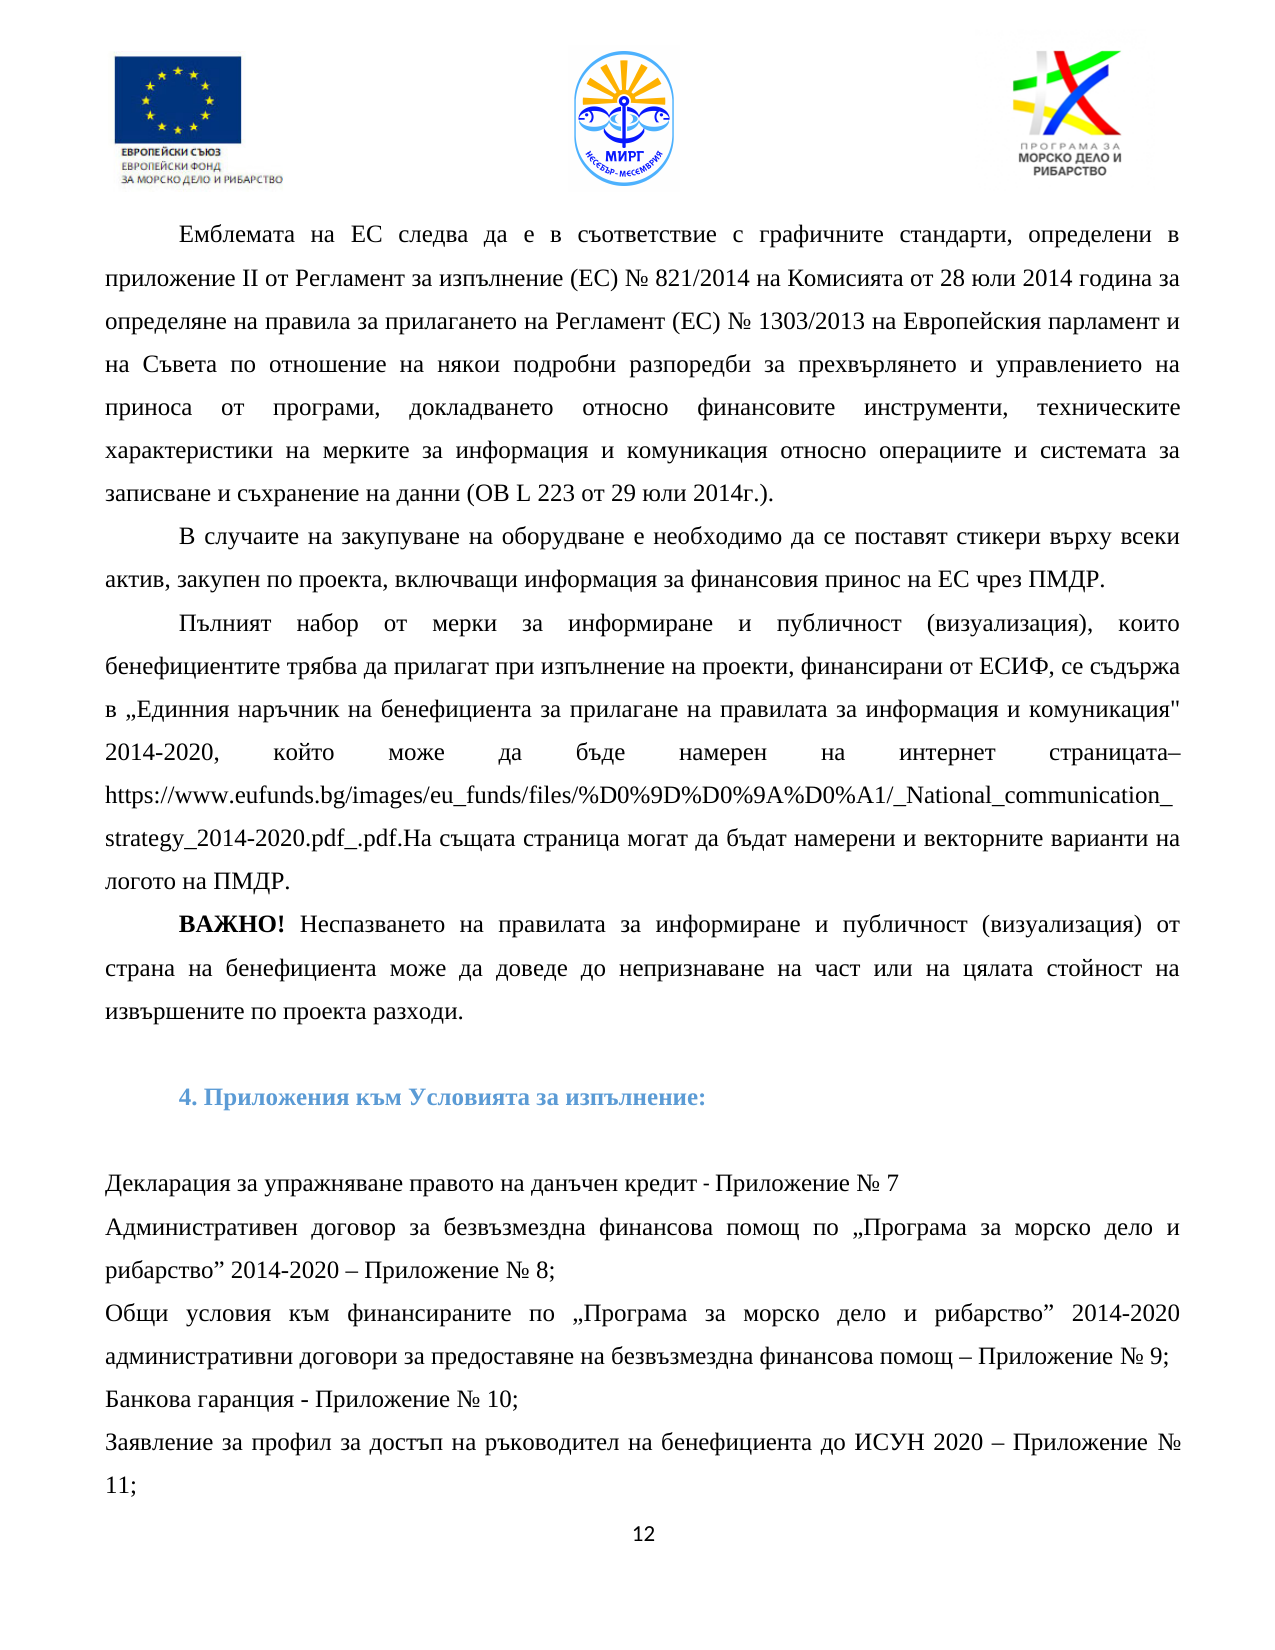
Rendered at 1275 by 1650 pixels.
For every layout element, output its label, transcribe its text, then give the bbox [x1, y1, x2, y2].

text Банкова гаранция - Приложение № 10; [105, 1384, 1181, 1413]
picture [567, 45, 681, 192]
picture [105, 51, 284, 192]
text Пълният набор от мерки за информиране и публичност (визуализация), които бенефициентите трябва да прилагат при изпълнение на проекти, финансирани от ЕСИФ, се съдържа в „Единния наръчник на бенефициента за прилагане на правилата за информация и комуникация" 2014-2020, който може да бъде намерен на интернет страницата– https://www.eufunds.bg/images/eu_funds/files/%D0%9D%D0%9A%D0%A1/_National_communication_strategy_2014-2020.pdf_.pdf.На същата страница могат да бъдат намерени и векторните варианти на логото на ПМДР. [105, 608, 1181, 895]
text ВАЖНО! Неспазването на правилата за информиране и публичност (визуализация) от страна на бенефициента може да доведе до непризнаване на част или на цялата стойност на извършените по проекта разходи. [105, 909, 1181, 1024]
text Общи условия към финансираните по „Програма за морско дело и рибарство” 2014-2020 административни договори за предоставяне на безвъзмездна финансова помощ – Приложение № 9; [105, 1298, 1181, 1370]
text Заявление за профил за достъп на ръководител на бенефициента до ИСУН 2020 – Приложение № 11; [105, 1427, 1181, 1499]
text Емблемата на ЕС следва да е в съответствие с графичните стандарти, определени в приложение II от Регламент за изпълнение (ЕС) № 821/2014 на Комисията от 28 юли 2014 година за определяне на правила за прилагането на Регламент (ЕС) № 1303/2013 на Европейския парламент и на Съвета по отношение на някои подробни разпоредби за прехвърлянето и управлението на приноса от програми, докладването относно финансовите инструменти, техническите характеристики на мерките за информация и комуникация относно операциите и системата за записване и съхранение на данни (OB L 223 от 29 юли 2014г.). [105, 219, 1181, 507]
text 4. Приложения към Условията за изпълнение: [105, 1082, 1181, 1111]
text В случаите на закупуване на оборудване е необходимо да се поставят стикери върху всеки актив, закупен по проекта, включващи информация за финансовия принос на ЕС чрез ПМДР. [105, 521, 1181, 593]
picture [975, 29, 1155, 192]
text Декларация за упражняване правото на данъчен кредит - Приложение № 7 [105, 1168, 1181, 1197]
text Aдминистративен договор за безвъзмездна финансова помощ по „Програма за морско дело и рибарство” 2014-2020 – Приложение № 8; [105, 1212, 1181, 1284]
